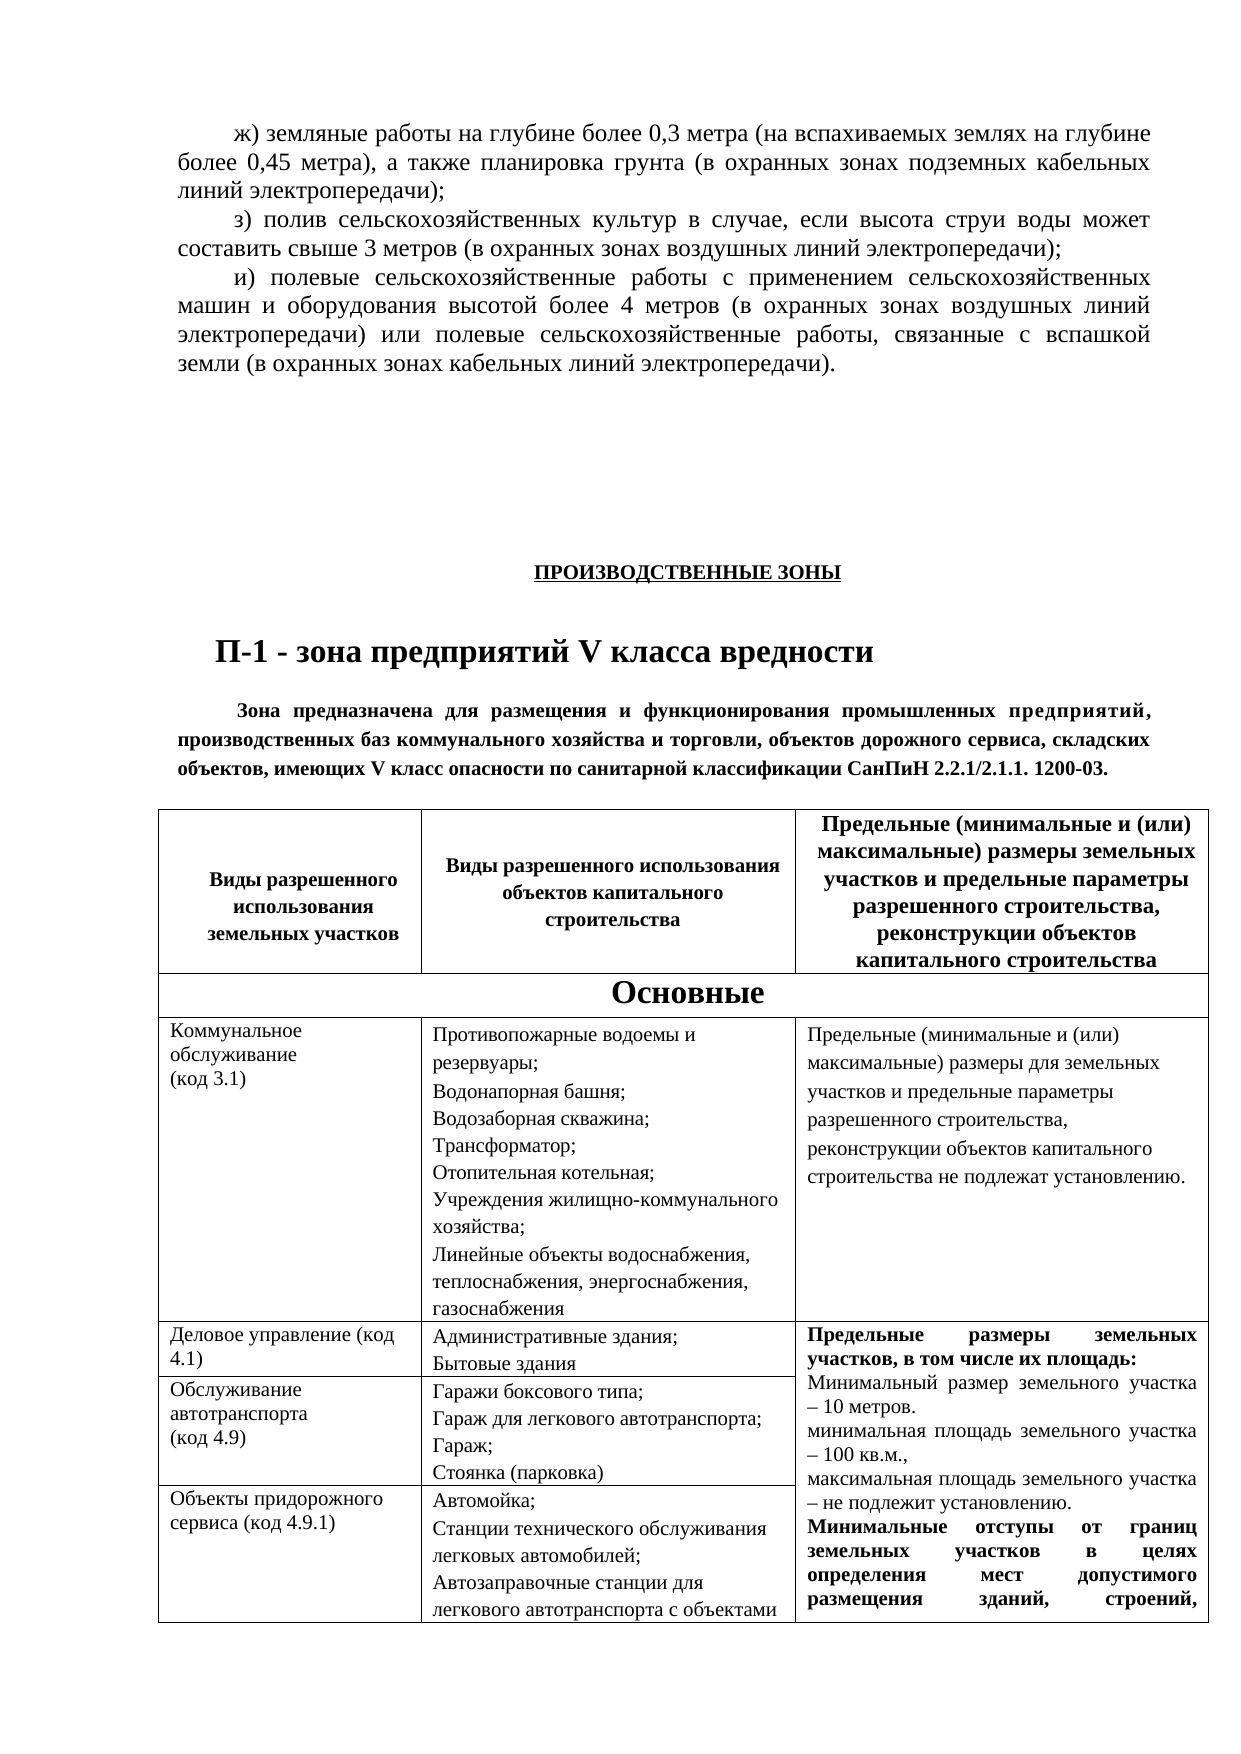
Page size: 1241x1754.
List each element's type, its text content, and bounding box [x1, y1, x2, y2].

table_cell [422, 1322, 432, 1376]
table_cell Основные [159, 974, 1208, 1017]
table_cell Предельные (минимальные и (или) максимальные) размеры для земельных участков и предельные параметры разрешенного строительства, реконструкции объектов капитального строительства не подлежат установлению. [796, 1018, 1208, 1321]
text П-1 - зона предприятий V класса вредности [177, 641, 1160, 668]
text ж) земляные работы на глубине более (на вспахиваемых землях на глубине более ), а также планировка грунта (в охранных зонах подземных кабельных линий электропередачи); [177, 118, 1152, 204]
table_header Виды разрешенного использования объектов капитального строительства [422, 810, 795, 973]
table_cell Деловое управление (код 4.1) [159, 1322, 421, 1376]
text и) полевые сельскохозяйственные работы с применением сельскохозяйственных машин и оборудования высотой более (в охранных зонах воздушных линий электропередачи) или полевые сельскохозяйственные работы, связанные с вспашкой земли (в охранных зонах кабельных линий электропередачи). [177, 262, 1152, 377]
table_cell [159, 1486, 421, 1622]
text з) полив сельскохозяйственных культур в случае, если высота струи воды может составить свыше (в охранных зонах воздушных линий электропередачи); [177, 204, 1152, 262]
text ПРОИЗВОДСТВЕННЫЕ ЗОНЫ [177, 558, 1160, 585]
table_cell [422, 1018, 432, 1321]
table_cell Обслуживание автотранспорта (код 4.9) [159, 1377, 421, 1485]
table_cell Коммунальное обслуживание (код 3.1) [159, 1018, 421, 1321]
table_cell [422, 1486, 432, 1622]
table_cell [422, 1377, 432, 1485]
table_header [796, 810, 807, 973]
table_header Виды разрешенного использования земельных участков [159, 810, 421, 973]
table_cell Предельные размеры земельных участков, в том числе их площадь: Минимальный размер земельного участка – . минимальная площадь земельного участка – 100 кв.м., максимальная площадь земельного участка – не подлежит установлению. Минимальные отступы от границ земельных участков в целях определения мест допустимого размещения зданий, строений, сооружений, за пределами которых запрещено строительство зданий, строений, сооружений: - от красной линии улиц - , - от красной линии однополосных проездов - , - от границы земельного участка - . Для застроенных земельных участков при реконструкции объектов допускается размещать объект по сложившейся линии застройки. Предельное количество этажей или предельная высота зданий, строений, сооружений Максимальное количество этажей – 4. Максимальный процент застройки в границах земельного участка – 80%. [796, 1322, 1208, 1622]
text Зона предназначена для размещения и функционирования промышленных предприятий, производственных баз коммунального хозяйства и торговли, объектов дорожного сервиса, складских объектов, имеющих V класс опасности по санитарной классификации СанПиН 2.2.1/2.1.1. 1200-03. [177, 695, 1151, 781]
